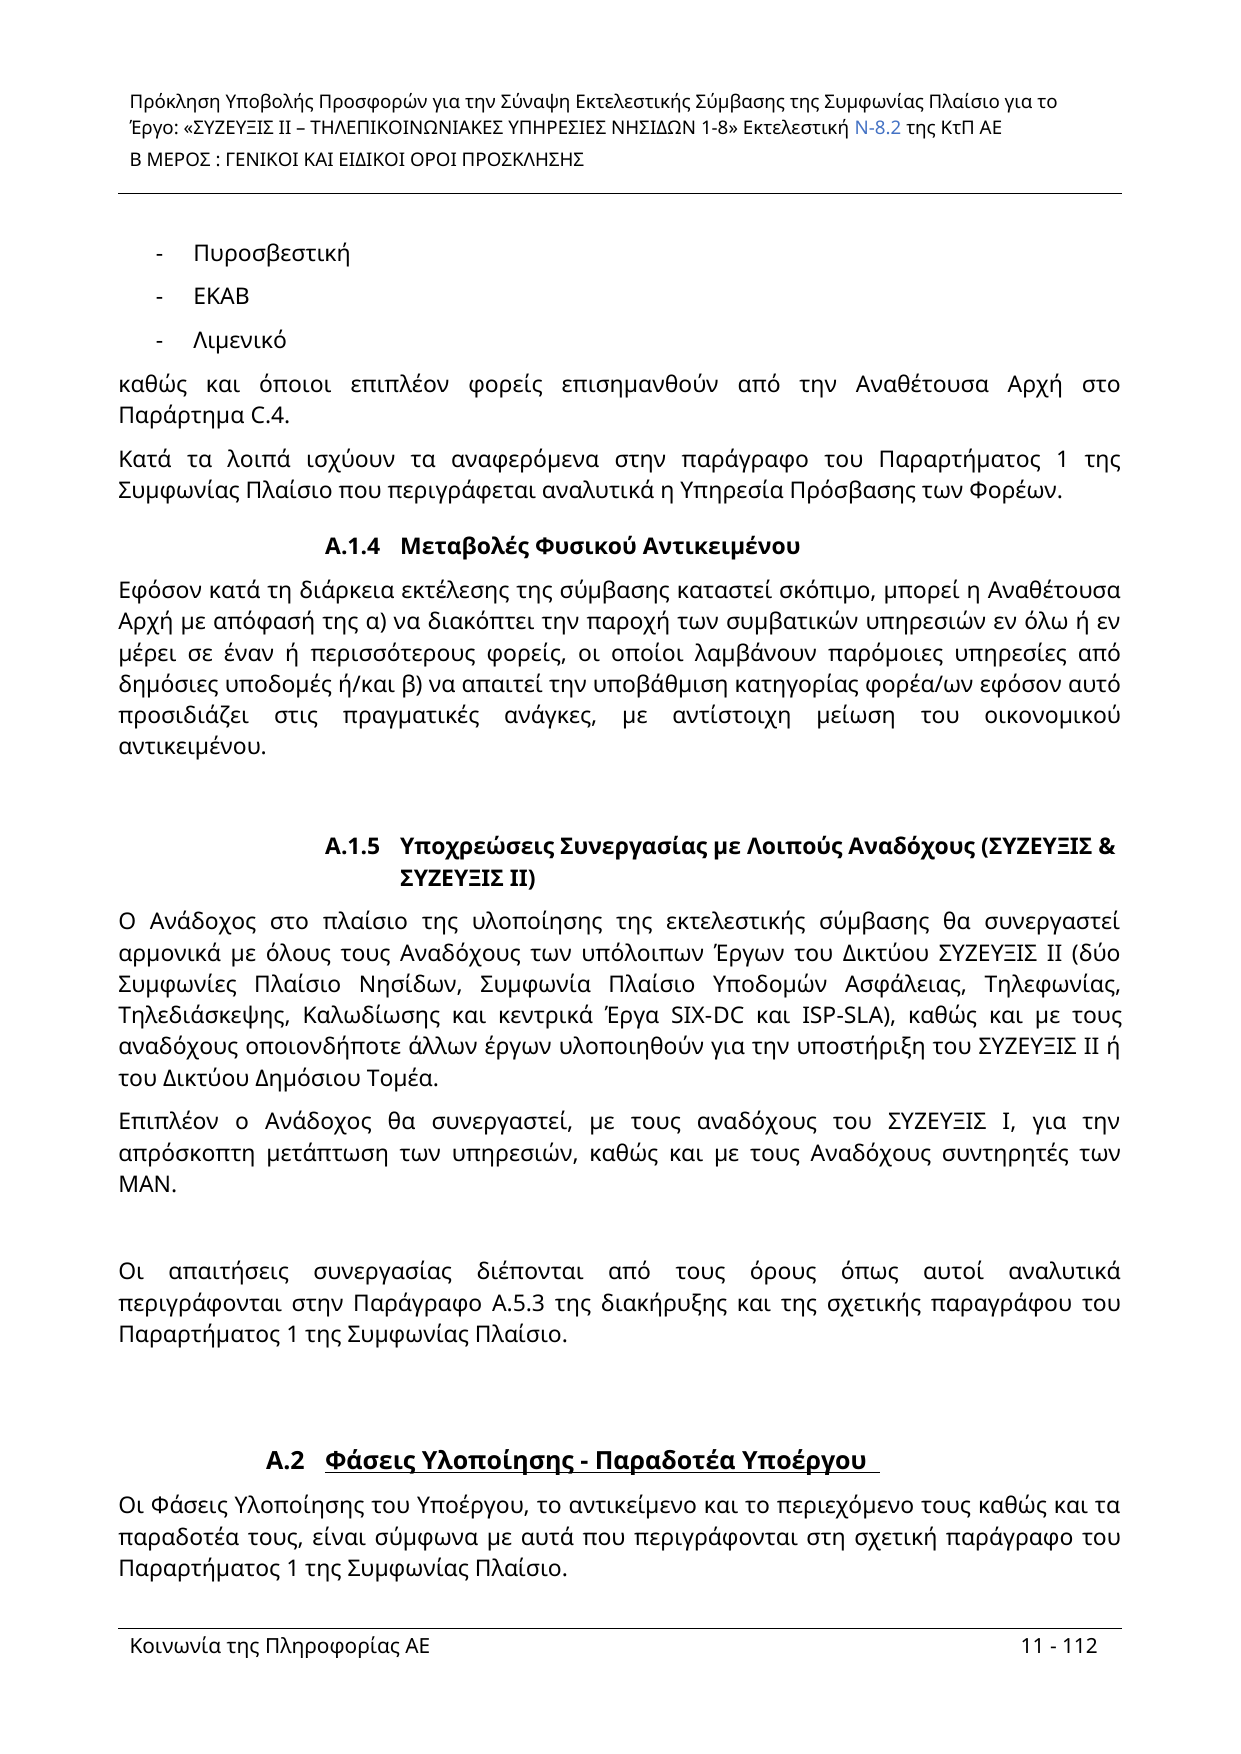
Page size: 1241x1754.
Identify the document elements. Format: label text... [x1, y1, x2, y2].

text Ο Ανάδοχος στο πλαίσιο της υλοποίησης της εκτελεστικής σύμβασης θα συνεργαστεί αρμονικά με όλους τους Αναδόχους των υπόλοιπων Έργων του Δικτύου ΣΥΖΕΥΞΙΣ ΙΙ (δύο Συμφωνίες Πλαίσιο Νησίδων, Συμφωνία Πλαίσιο Υποδομών Ασφάλειας, Τηλεφωνίας, Τηλεδιάσκεψης, Καλωδίωσης και κεντρικά Έργα SIX-DC και ISP-SLA), καθώς και με τους αναδόχους οποιονδήποτε άλλων έργων υλοποιηθούν για την υποστήριξη του ΣΥΖΕΥΞΙΣ ΙΙ ή του Δικτύου Δημόσιου Τομέα. [118, 905, 1122, 1093]
text Οι απαιτήσεις συνεργασίας διέπονται από τους όρους όπως αυτοί αναλυτικά περιγράφονται στην Παράγραφο Α.5.3 της διακήρυξης και της σχετικής παραγράφου του Παραρτήματος 1 της Συμφωνίας Πλαίσιο. [118, 1255, 1122, 1349]
list Λιμενικό [156, 324, 1122, 355]
text Κατά τα λοιπά ισχύουν τα αναφερόμενα στην παράγραφο του Παραρτήματος 1 της Συμφωνίας Πλαίσιο που περιγράφεται αναλυτικά η Υπηρεσία Πρόσβασης των Φορέων. [118, 443, 1122, 505]
subtitle Μεταβολές Φυσικού Αντικειμένου [325, 530, 1122, 561]
subtitle Υποχρεώσεις Συνεργασίας με Λοιπούς Αναδόχους (ΣΥΖΕΥΞΙΣ & ΣΥΖΕΥΞΙΣ ΙΙ) [325, 830, 1122, 893]
text καθώς και όποιοι επιπλέον φορείς επισημανθούν από την Αναθέτουσα Αρχή στο Παράρτημα C.4. [118, 368, 1122, 430]
list Πυροσβεστική [156, 236, 1122, 268]
text Οι Φάσεις Υλοποίησης του Υποέργου, το αντικείμενο και το περιεχόμενο τους καθώς και τα παραδοτέα τους, είναι σύμφωνα με αυτά που περιγράφονται στη σχετική παράγραφο του Παραρτήματος 1 της Συμφωνίας Πλαίσιο. [118, 1489, 1122, 1583]
text Επιπλέον ο Ανάδοχος θα συνεργαστεί, με τους αναδόχους του ΣΥΖΕΥΞΙΣ Ι, για την απρόσκοπτη μετάπτωση των υπηρεσιών, καθώς και με τους Αναδόχους συντηρητές των ΜΑΝ. [118, 1105, 1122, 1199]
list ΕΚΑΒ [156, 280, 1122, 311]
text Εφόσον κατά τη διάρκεια εκτέλεσης της σύμβασης καταστεί σκόπιμο, μπορεί η Αναθέτουσα Αρχή με απόφασή της α) να διακόπτει την παροχή των συμβατικών υπηρεσιών εν όλω ή εν μέρει σε έναν ή περισσότερους φορείς, οι οποίοι λαμβάνουν παρόμοιες υπηρεσίες από δημόσιες υποδομές ή/και β) να απαιτεί την υποβάθμιση κατηγορίας φορέα/ων εφόσον αυτό προσιδιάζει στις πραγματικές ανάγκες, με αντίστοιχη μείωση του οικονομικού αντικειμένου. [118, 574, 1122, 761]
subtitle Φάσεις Υλοποίησης - Παραδοτέα Υποέργου [266, 1443, 1122, 1477]
